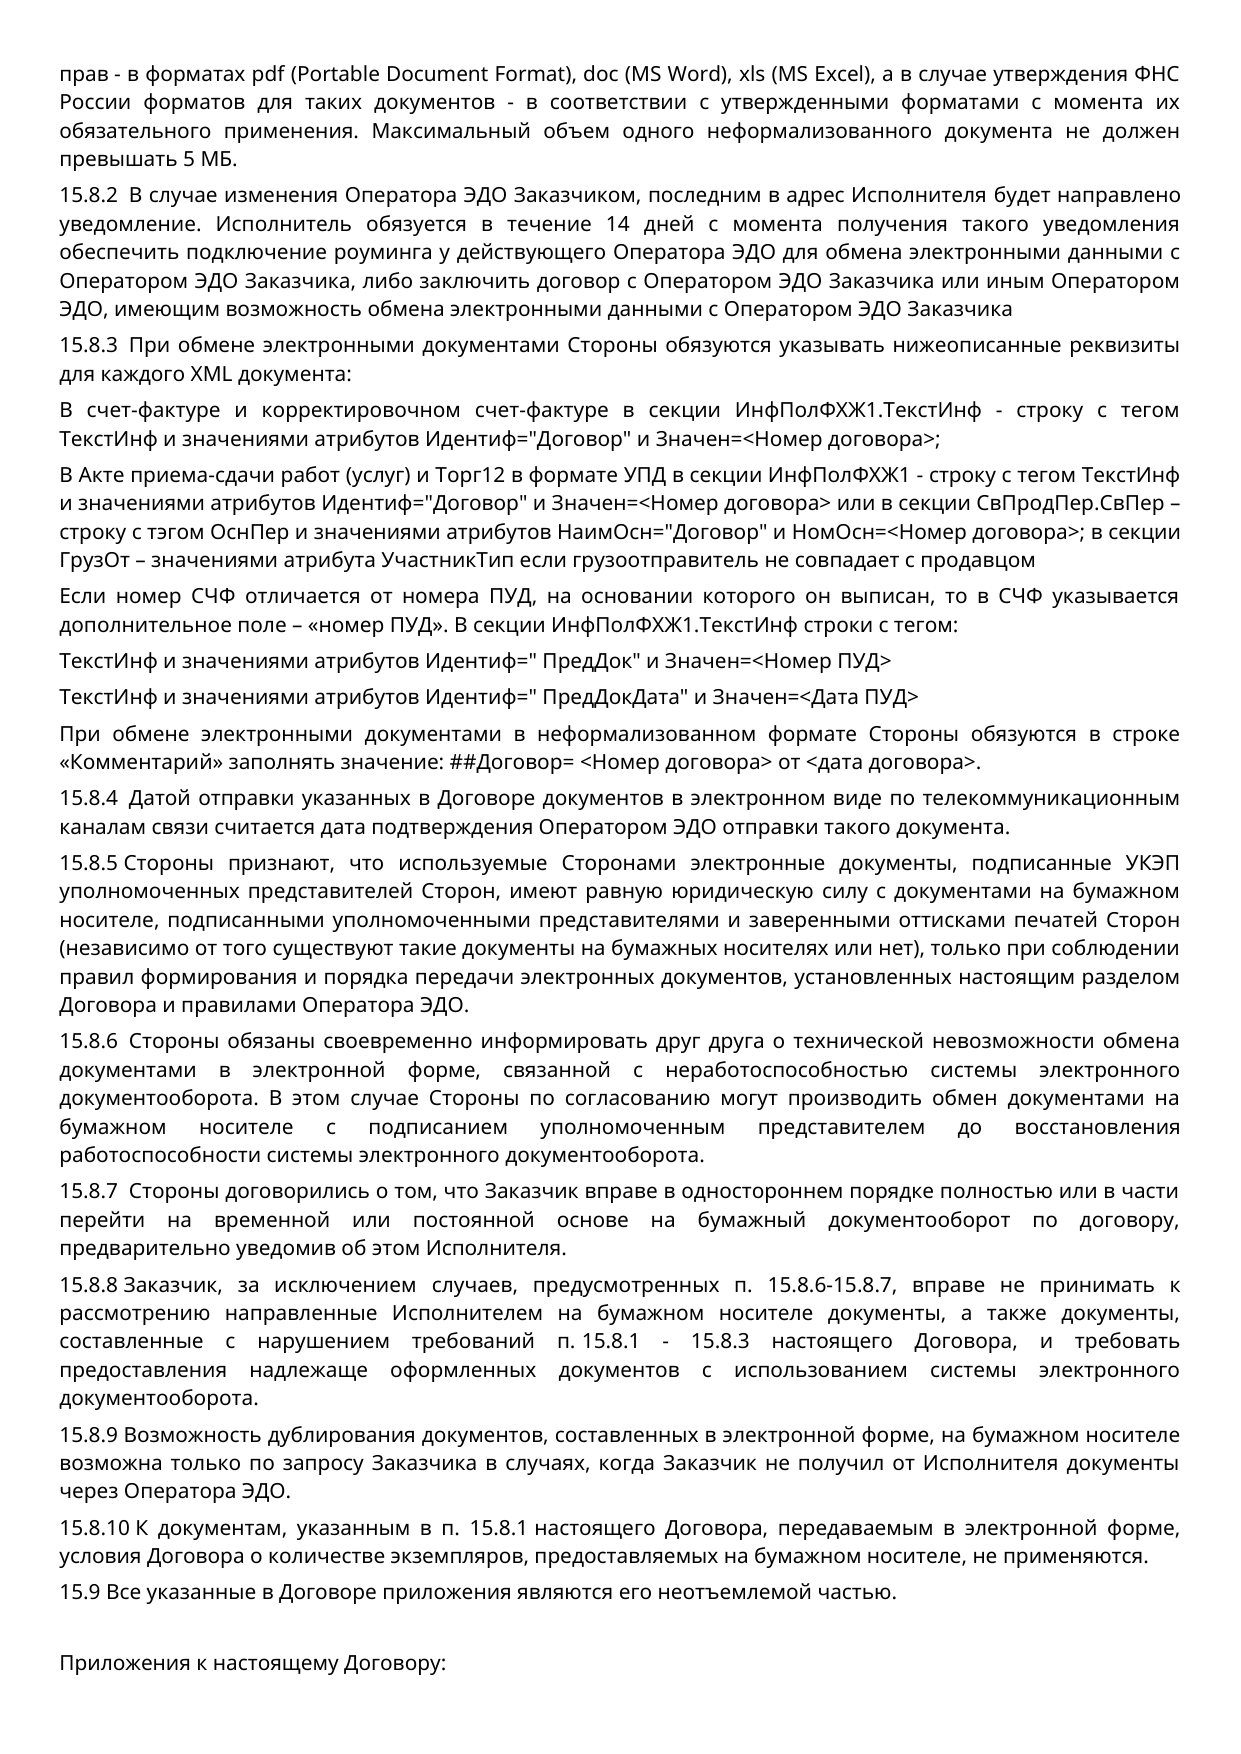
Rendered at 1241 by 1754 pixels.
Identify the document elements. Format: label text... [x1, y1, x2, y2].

text В Акте приема-сдачи работ (услуг) и Торг12 в формате УПД в секции ИнфПолФХЖ1 - строку с тегом ТекстИнф и значениями атрибутов Идентиф="Договор" и Значен=<Номер договора> или в секции СвПродПер.СвПер – строку с тэгом ОснПер и значениями атрибутов НаимОсн="Договор" и НомОсн=<Номер договора>; в секции ГрузОт – значениями атрибута УчастникТип если грузоотправитель не совпадает с продавцом [59, 460, 1181, 574]
list Стороны признают, что используемые Сторонами электронные документы, подписанные УКЭП уполномоченных представителей Сторон, имеют равную юридическую силу с документами на бумажном носителе, подписанными уполномоченными представителями и заверенными оттисками печатей Сторон (независимо от того существуют такие документы на бумажных носителях или нет), только при соблюдении правил формирования и порядка передачи электронных документов, установленных настоящим разделом Договора и правилами Оператора ЭДО. [59, 848, 1181, 1019]
list Заказчик, за исключением случаев, предусмотренных п. 15.8.6-15.8.7, вправе не принимать к рассмотрению направленные Исполнителем на бумажном носителе документы, а также документы, составленные с нарушением требований п. 15.8.1 - 15.8.3 настоящего Договора, и требовать предоставления надлежаще оформленных документов с использованием системы электронного документооборота. [59, 1270, 1181, 1412]
list В случае изменения Оператора ЭДО Заказчиком, последним в адрес Исполнителя будет направлено уведомление. Исполнитель обязуется в течение 14 дней с момента получения такого уведомления обеспечить подключение роуминга у действующего Оператора ЭДО для обмена электронными данными с Оператором ЭДО Заказчика, либо заключить договор с Оператором ЭДО Заказчика или иным Оператором ЭДО, имеющим возможность обмена электронными данными с Оператором ЭДО Заказчика [59, 181, 1181, 323]
list Датой отправки указанных в Договоре документов в электронном виде по телекоммуникационным каналам связи считается дата подтверждения Оператором ЭДО отправки такого документа. [59, 783, 1181, 840]
text Если номер СЧФ отличается от номера ПУД, на основании которого он выписан, то в СЧФ указывается дополнительное поле – «номер ПУД». В секции ИнфПолФХЖ1.ТекстИнф строки с тегом: [59, 582, 1181, 638]
list К документам, указанным в п. 15.8.1 настоящего Договора, передаваемым в электронной форме, условия Договора о количестве экземпляров, предоставляемых на бумажном носителе, не применяются. [59, 1513, 1181, 1570]
text При обмене электронными документами в неформализованном формате Стороны обязуются в строке «Комментарий» заполнять значение: ##Договор= <Номер договора> от <дата договора>. [59, 719, 1181, 776]
text ТекстИнф и значениями атрибутов Идентиф=" ПредДокДата" и Значен=<Дата ПУД> [59, 682, 1181, 711]
list Стороны договорились о том, что Заказчик вправе в одностороннем порядке полностью или в части перейти на временной или постоянной основе на бумажный документооборот по договору, предварительно уведомив об этом Исполнителя. [59, 1177, 1181, 1262]
list Стороны обязаны своевременно информировать друг друга о технической невозможности обмена документами в электронной форме, связанной с неработоспособностью системы электронного документооборота. В этом случае Стороны по согласованию могут производить обмен документами на бумажном носителе с подписанием уполномоченным представителем до восстановления работоспособности системы электронного документооборота. [59, 1027, 1181, 1169]
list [59, 59, 1181, 173]
list При обмене электронными документами Стороны обязуются указывать нижеописанные реквизиты для каждого XML документа: [59, 331, 1181, 387]
list Все указанные в Договоре приложения являются его неотъемлемой частью. [59, 1577, 1181, 1606]
text Приложения к настоящему Договору: [59, 1648, 1181, 1677]
text В счет-фактуре и корректировочном счет-фактуре в секции ИнфПолФХЖ1.ТекстИнф - строку с тегом ТекстИнф и значениями атрибутов Идентиф="Договор" и Значен=<Номер договора>; [59, 395, 1181, 452]
list Возможность дублирования документов, составленных в электронной форме, на бумажном носителе возможна только по запросу Заказчика в случаях, когда Заказчик не получил от Исполнителя документы через Оператора ЭДО. [59, 1420, 1181, 1505]
text ТекстИнф и значениями атрибутов Идентиф=" ПредДок" и Значен=<Номер ПУД> [59, 646, 1181, 675]
